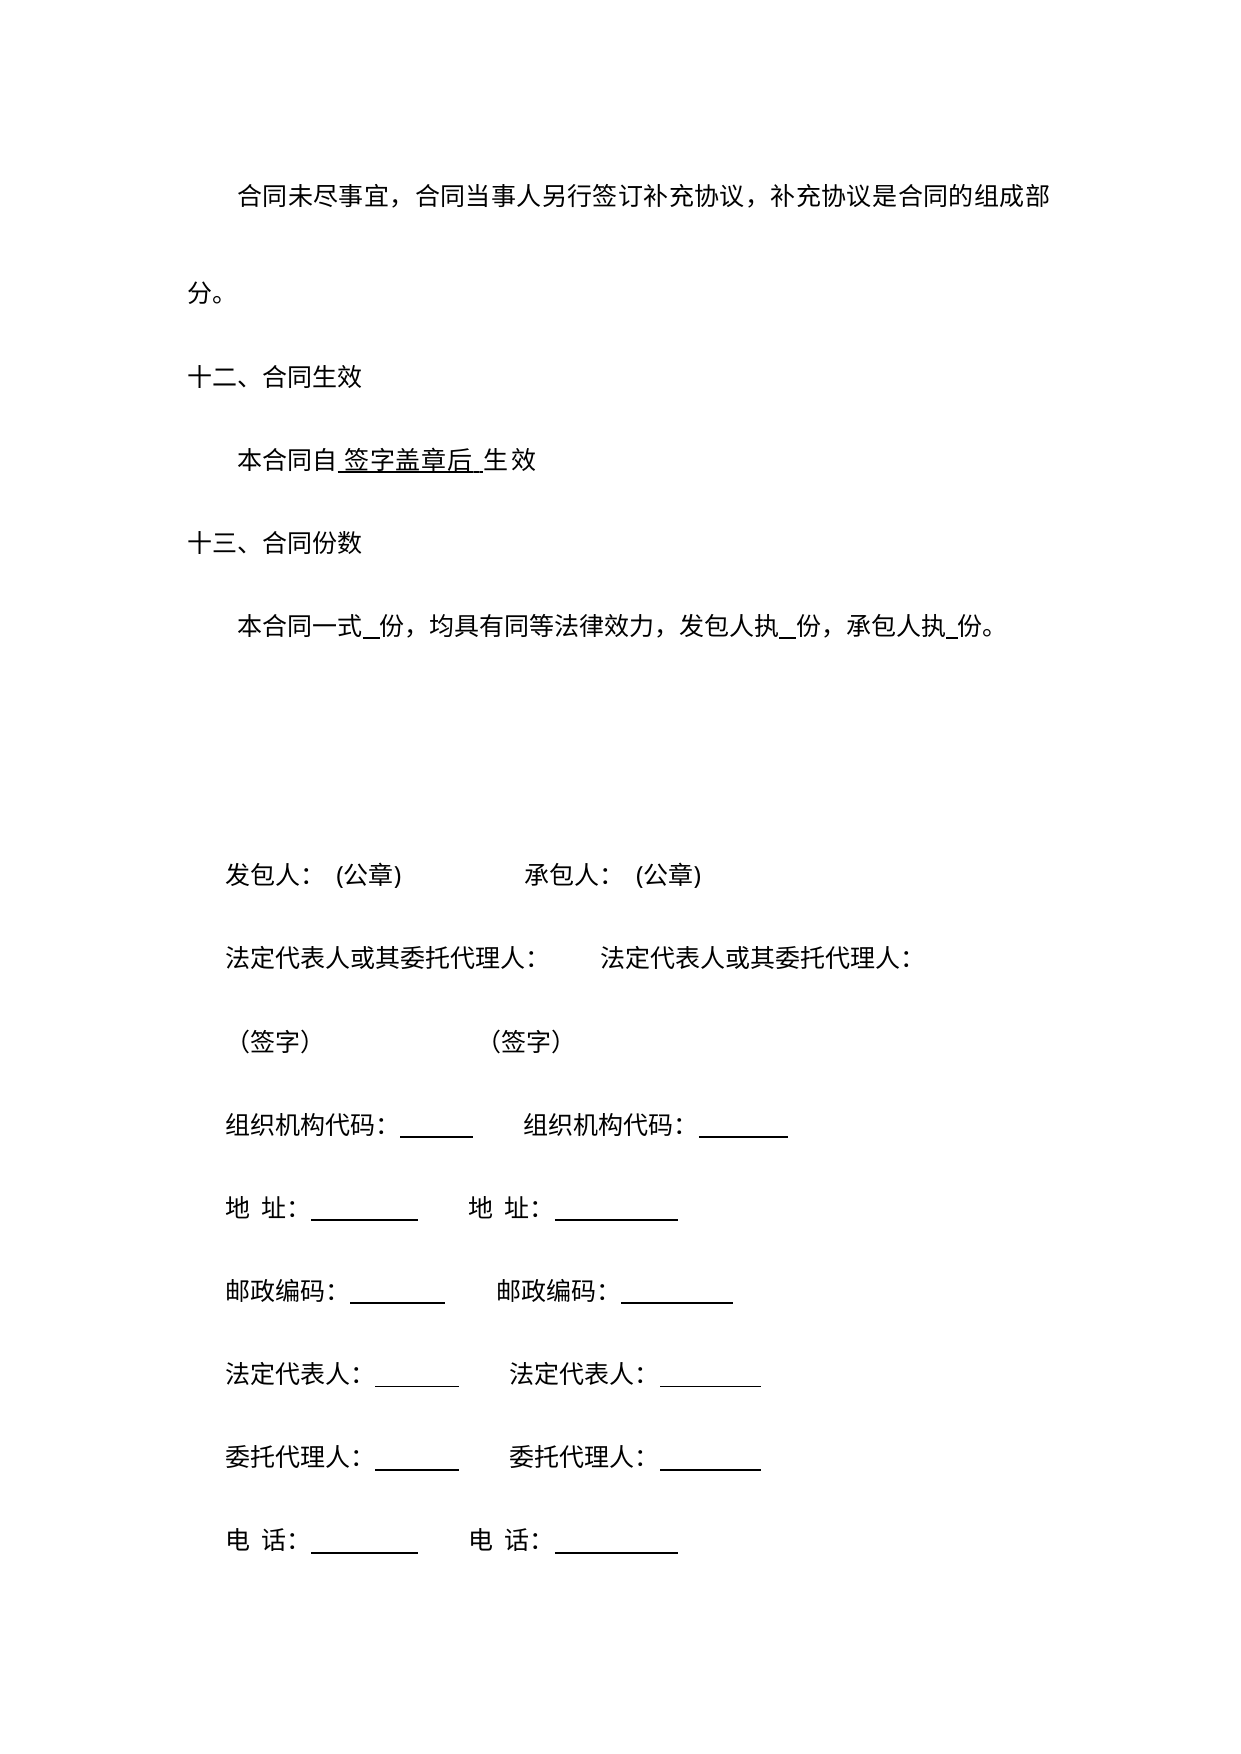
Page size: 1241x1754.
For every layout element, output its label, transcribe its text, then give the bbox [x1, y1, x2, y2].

text 本合同一式 份，均具有同等法律效力，发包人执 份，承包人执 份。 [187, 592, 1053, 657]
text 法定代表人或其委托代理人： 法定代表人或其委托代理人： [187, 924, 1053, 989]
text 电 话： 电 话： [187, 1506, 1053, 1571]
text 本合同自 签字盖章后 生效 [187, 426, 1053, 491]
text 十三、合同份数 [187, 509, 1053, 574]
text 组织机构代码： 组织机构代码： [187, 1091, 1053, 1156]
text 合同未尽事宜，合同当事人另行签订补充协议，补充协议是合同的组成部分。 [187, 162, 1053, 324]
text （签字） （签字） [187, 1008, 1053, 1073]
text 发包人： (公章) 承包人： (公章) [187, 841, 1053, 906]
text 十二、合同生效 [187, 343, 1053, 408]
text 法定代表人： 法定代表人： [187, 1340, 1053, 1405]
text 委托代理人： 委托代理人： [187, 1423, 1053, 1488]
text 邮政编码： 邮政编码： [187, 1257, 1053, 1322]
text 地 址： 地 址： [187, 1174, 1053, 1239]
